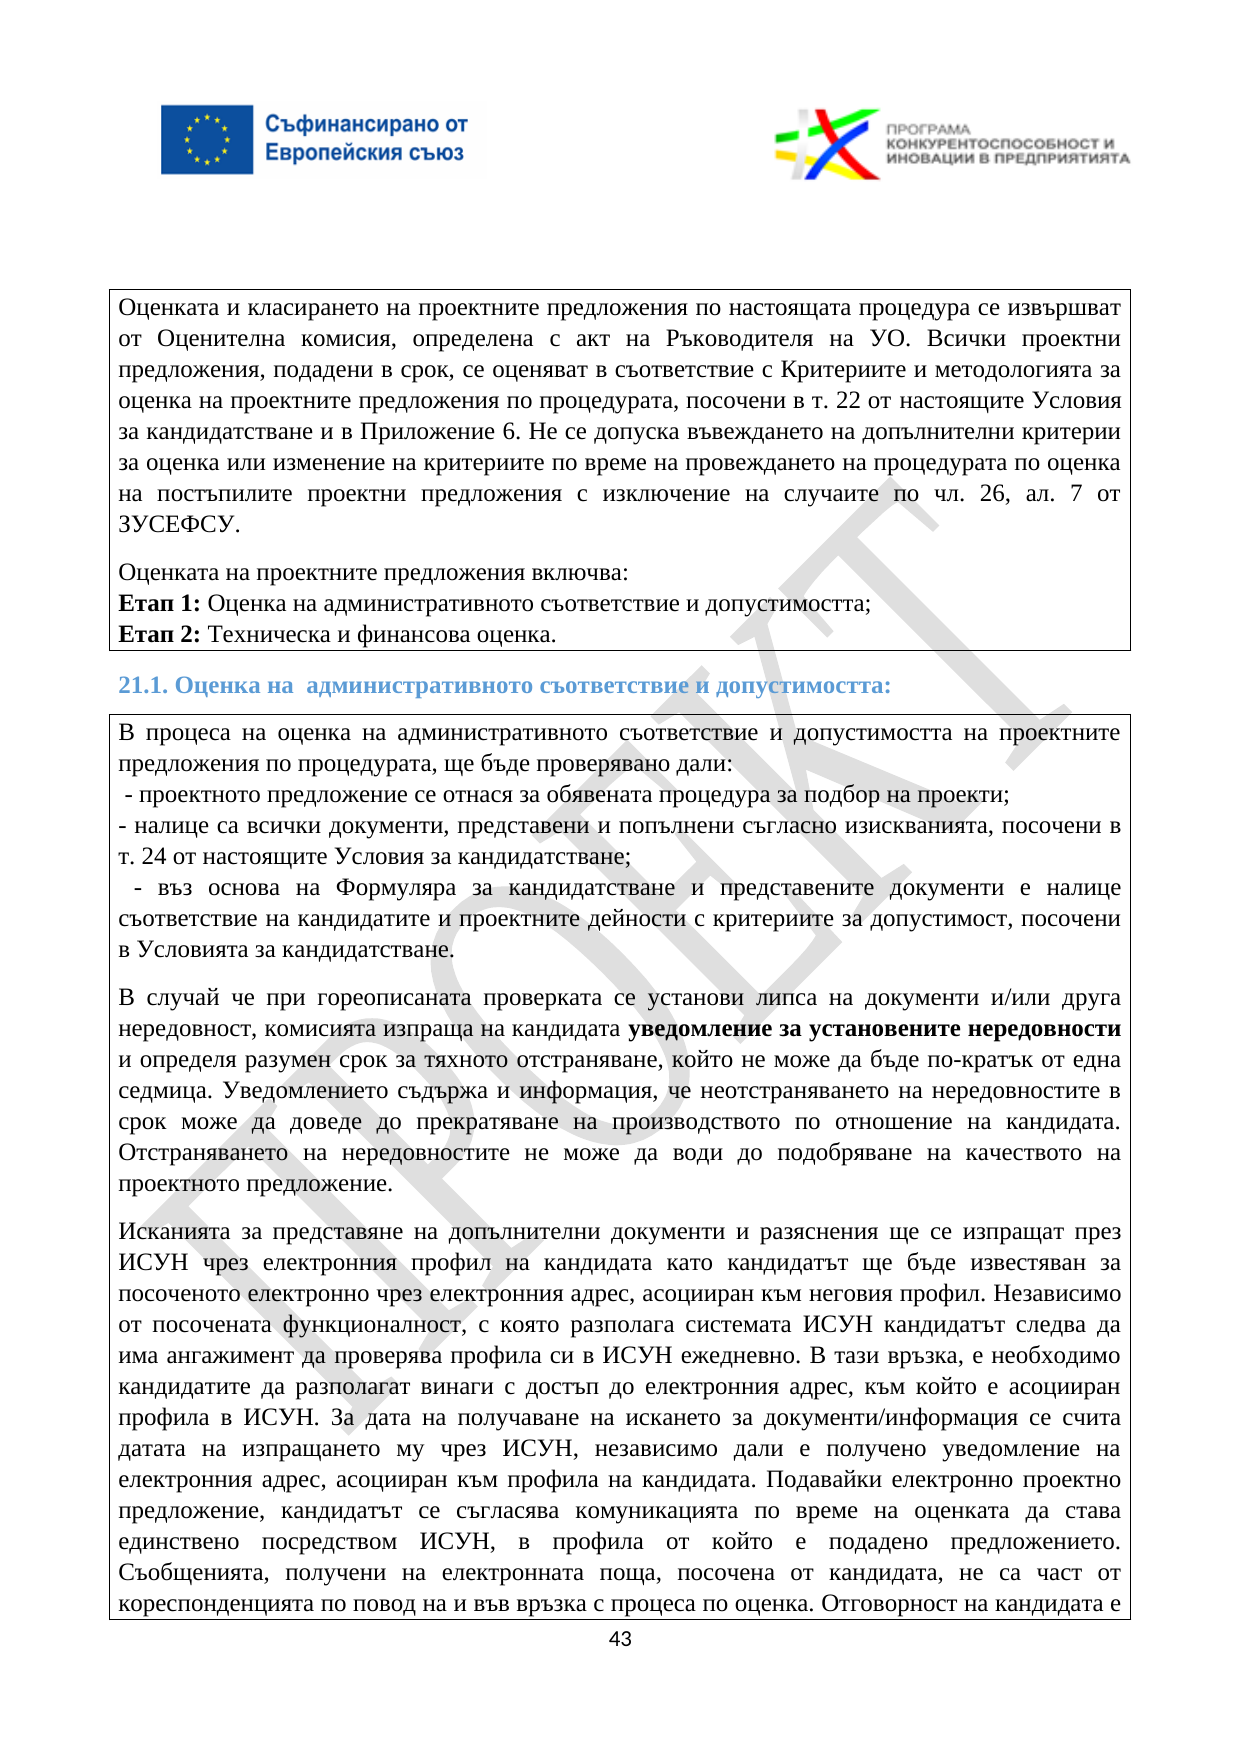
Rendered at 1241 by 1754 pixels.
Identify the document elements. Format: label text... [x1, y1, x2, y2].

subtitle 21.1. Оценка на административното съответствие и допустимостта: [118, 670, 1122, 699]
text Оценката на проектните предложения включва: [110, 554, 1130, 585]
text Оценката и класирането на проектните предложения по настоящата процедура се извършват от Оценителна комисия, определена с акт на Ръководителя на УО. Всички проектни предложения, подадени в срок, се оценяват в съответствие с Критериите и методологията за оценка на проектните предложения по процедурата, посочени в т. 22 от настоящите Условия за кандидатстване и в Приложение 6. Не се допуска въвеждането на допълнителни критерии за оценка или изменение на критериите по време на провеждането на процедурата по оценка на постъпилите проектни предложения с изключение на случаите по чл. 26, ал. 7 от ЗУСЕФСУ. [110, 290, 1130, 538]
text Етап 1: Оценка на административното съответствие и допустимостта; [110, 585, 1130, 616]
text Етап 2: Техническа и финансова оценка. [110, 616, 1130, 650]
text - проектното предложение се отнася за обявената процедура за подбор на проекти; [110, 776, 1130, 807]
text - въз основа на Формуляра за кандидатстване и представените документи е налице съответствие на кандидатите и проектните дейности с критериите за допустимост, посочени в Условията за кандидатстване. [110, 869, 1130, 963]
text В случай че при гореописаната проверката се установи липса на документи и/или друга нередовност, комисията изпраща на кандидата уведомление за установените нередовности и определя разумен срок за тяхното отстраняване, който не може да бъде по-кратък от една седмица. Уведомлението съдържа и информация, че неотстраняването на нередовностите в срок може да доведе до прекратяване на производството по отношение на кандидата. Отстраняването на нередовностите не може да води до подобряване на качеството на проектното предложение. [110, 979, 1130, 1197]
picture [157, 101, 488, 179]
picture [773, 101, 1134, 189]
text - налице са всички документи, представени и попълнени съгласно изискванията, посочени в т. 24 от настоящите Условия за кандидатстване; [110, 807, 1130, 869]
text В процеса на оценка на административното съответствие и допустимостта на проектните предложения по процедурата, ще бъде проверявано дали: [110, 715, 1130, 776]
